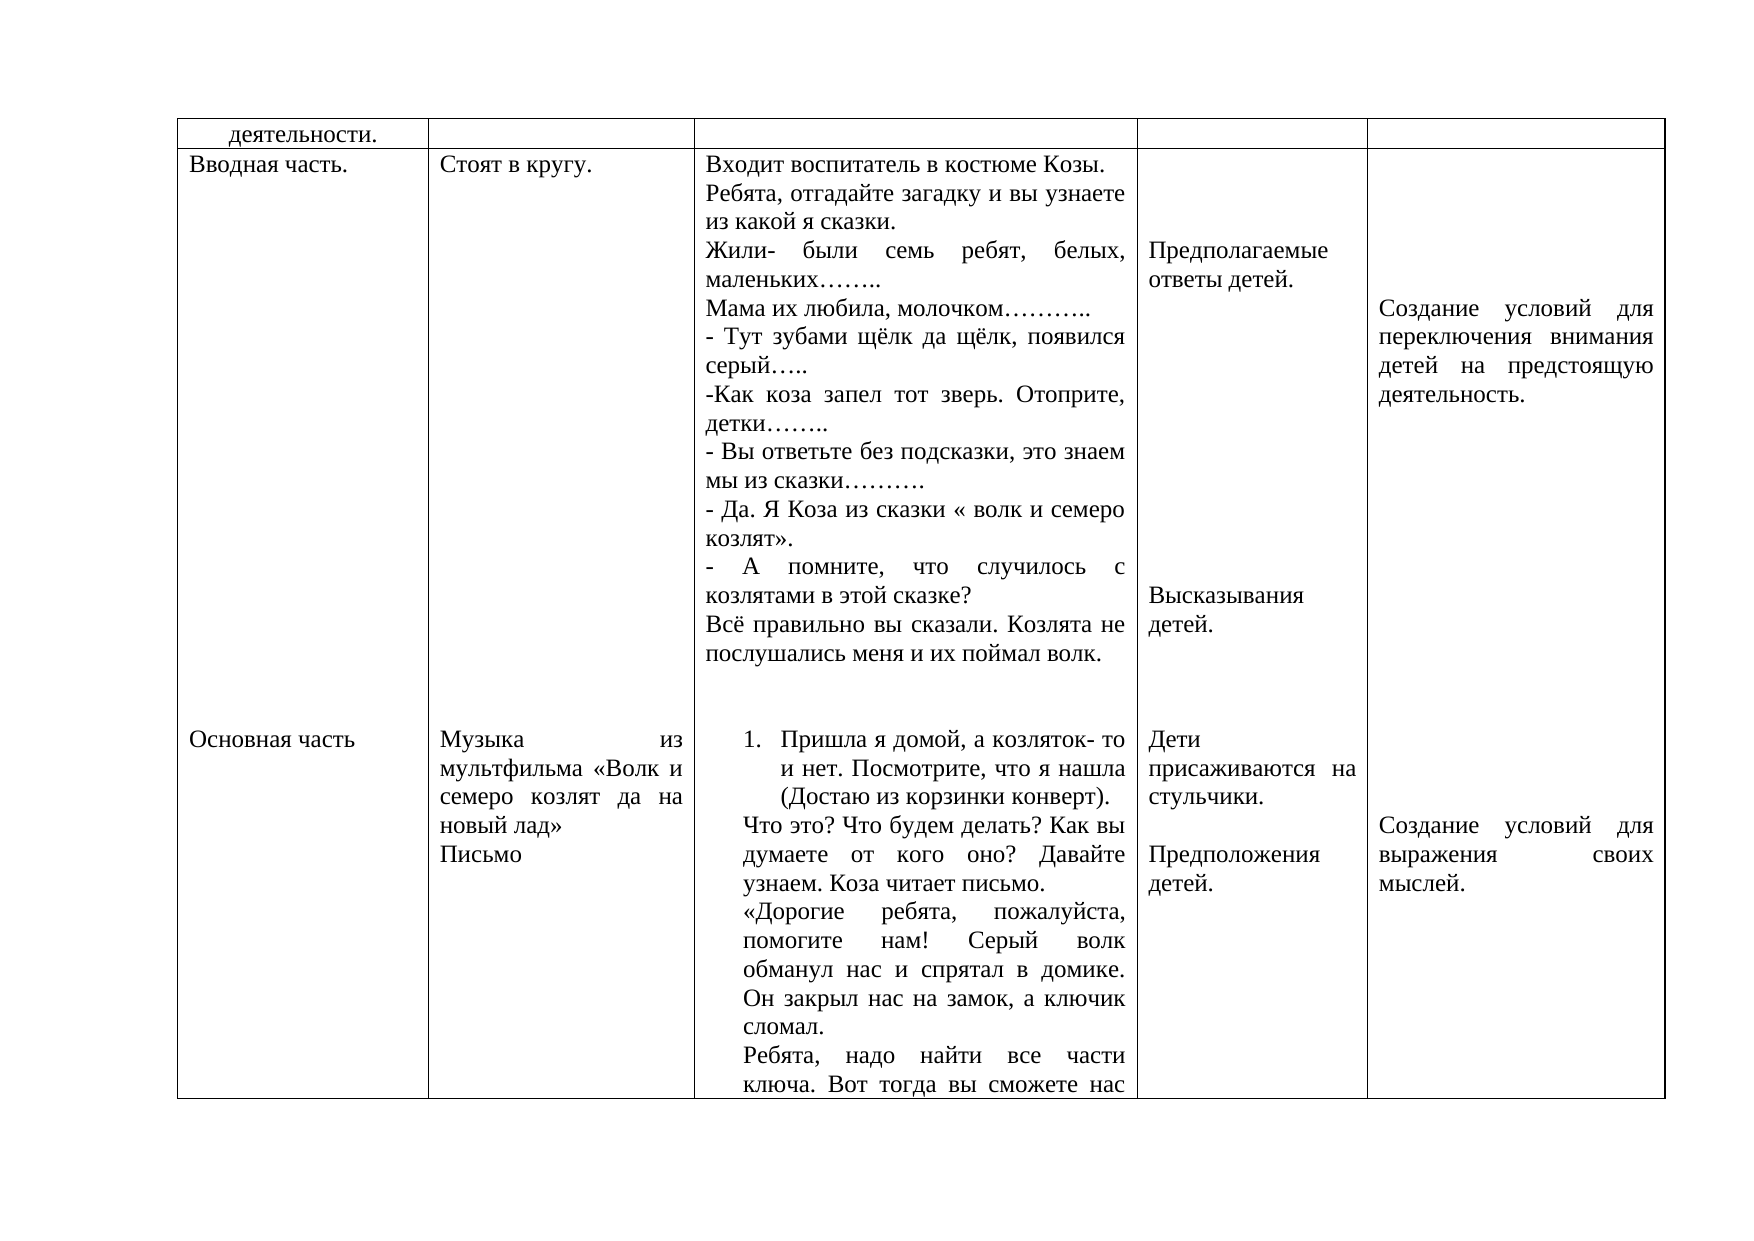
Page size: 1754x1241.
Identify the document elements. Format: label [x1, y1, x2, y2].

table_cell [429, 149, 694, 1098]
table_header [1368, 119, 1664, 148]
table_header [1138, 119, 1367, 148]
table_header [178, 119, 428, 148]
table_cell [1138, 149, 1367, 1098]
table_cell [178, 149, 428, 1098]
table_cell [695, 149, 1137, 1098]
table_header [695, 119, 1137, 148]
table_header [429, 119, 694, 148]
table_cell [1368, 149, 1664, 1098]
